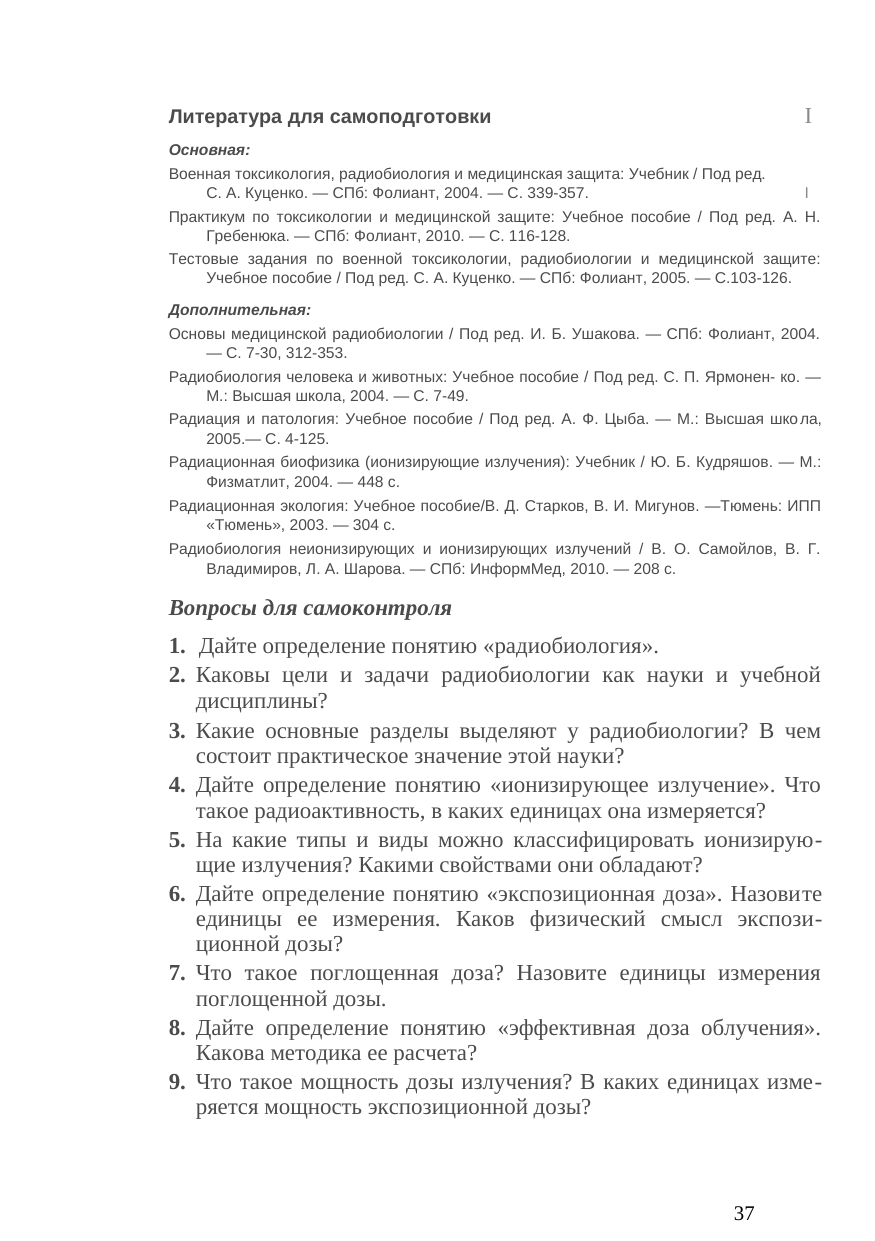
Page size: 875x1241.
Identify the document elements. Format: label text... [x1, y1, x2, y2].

text Радиационная экология: Учебное пособие/В. Д. Старков, В. И. Мигунов. —Тюмень: ИПП «Тюмень», 2003. — 304 с. [168, 496, 822, 534]
list Дайте определение понятию «эффективная доза облучения». Какова методика ее расчета? [168, 1015, 822, 1065]
list Дайте определение понятию «ионизирующее излучение». Что такое радиоактивность, в каких единицах она измеряется? [168, 773, 822, 823]
text Радиация и патология: Учебное пособие / Под ред. А. Ф. Цыба. — М.: Высшая школа, 2005.— С. 4-125. [168, 410, 822, 447]
text Тестовые задания по военной токсикологии, радиобиологии и медицинской защите: Учебное пособие / Под ред. С. А. Куценко. — СПб: Фолиант, 2005. — С.103-126. [168, 250, 822, 287]
text С. А. Куценко. — СПб: Фолиант, 2004. — С. 339-357. I [168, 184, 822, 202]
list Дайте определение понятию «экспозиционная доза». Назовите единицы ее измерения. Каков физический смысл экспозиционной дозы? [168, 881, 822, 957]
text Основная: [168, 141, 822, 159]
text Радиобиология неионизирующих и ионизирующих излучений / В. О. Самойлов, В. Г. Владимиров, Л. А. Шарова. — СПб: ИнформМед, 2010. — 208 с. [168, 540, 822, 577]
text Литература для самоподготовки I [168, 102, 822, 128]
text Радиобиология человека и животных: Учебное пособие / Под ред. С. П. Ярмонен- ко. — М.: Высшая школа, 2004. — С. 7-49. [168, 368, 822, 405]
text Дополнительная: [168, 301, 822, 319]
list Каковы цели и задачи радиобиологии как науки и учебной дисциплины? [168, 662, 822, 713]
list Что такое поглощенная доза? Назовите единицы измерения поглощенной дозы. [168, 961, 822, 1011]
list Что такое мощность дозы излучения? В каких единицах измеряется мощность экспозиционной дозы? [168, 1069, 822, 1119]
text Радиационная биофизика (ионизирующие излучения): Учебник / Ю. Б. Кудряшов. — М.: Физматлит, 2004. — 448 с. [168, 453, 822, 491]
text Практикум по токсикологии и медицинской защите: Учебное пособие / Под ред. А. Н. Гребенюка. — СПб: Фолиант, 2010. — С. 116-128. [168, 208, 822, 245]
text Вопросы для самоконтроля [168, 596, 822, 621]
text Военная токсикология, радиобиология и медицинская защита: Учебник / Под ред. [168, 164, 822, 183]
text Основы медицинской радиобиологии / Под ред. И. Б. Ушакова. — СПб: Фолиант, 2004. — С. 7-30, 312-353. [168, 324, 822, 362]
list На какие типы и виды можно классифицировать ионизирующие излучения? Какими свойствами они обладают? [168, 827, 822, 877]
list Дайте определение понятию «радиобиология». [168, 633, 822, 658]
list Какие основные разделы выделяют у радиобиологии? В чем состоит практическое значение этой науки? [168, 718, 822, 769]
